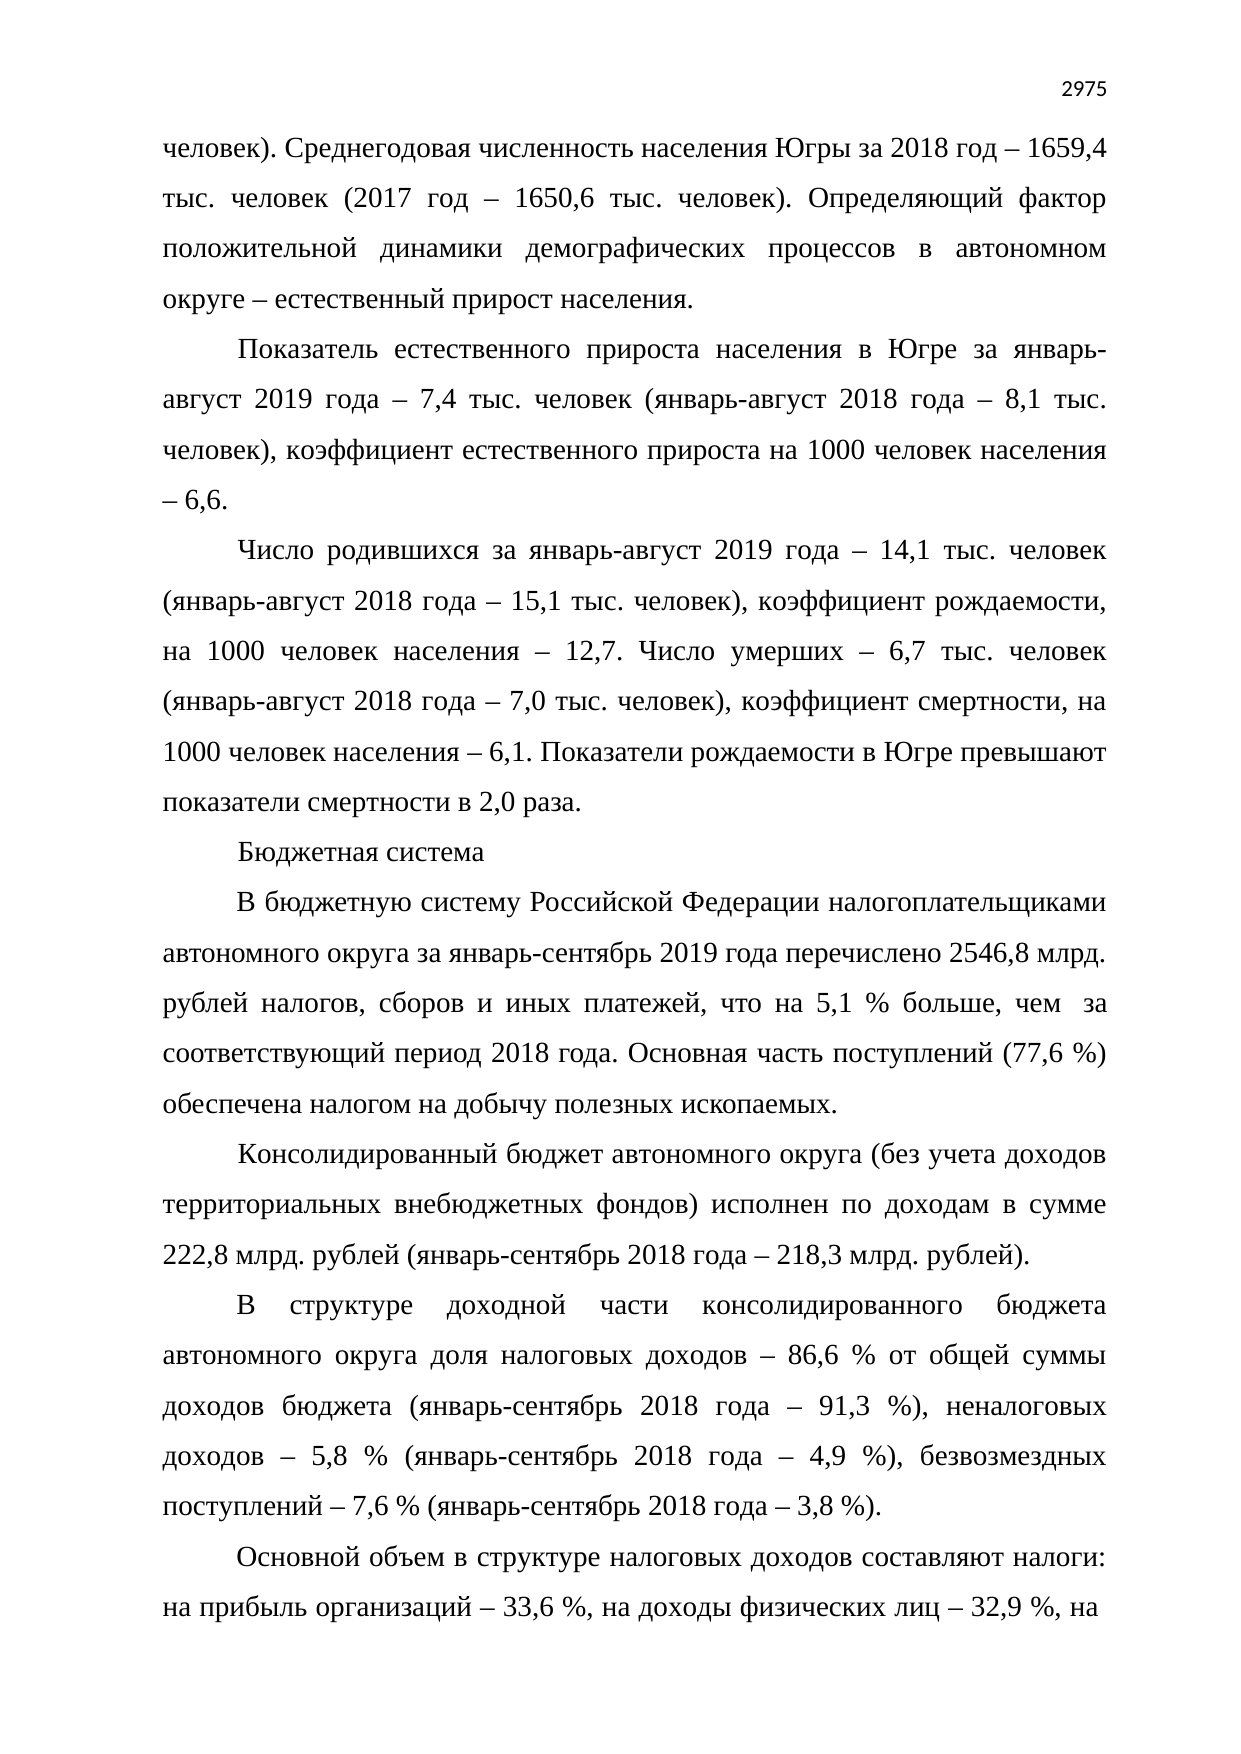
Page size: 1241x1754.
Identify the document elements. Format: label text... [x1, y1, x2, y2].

text Число родившихся за январь-август 2019 года – 14,1 тыс. человек (январь-август 2018 года – 15,1 тыс. человек), коэффициент рождаемости, на 1000 человек населения – 12,7. Число умерших – 6,7 тыс. человек (январь-август 2018 года – 7,0 тыс. человек), коэффициент смертности, на 1000 человек населения – 6,1. Показатели рождаемости в Югре превышают показатели смертности в 2,0 раза. [162, 532, 1107, 817]
subtitle В бюджетную систему Российской Федерации налогоплательщиками автономного округа за январь-сентябрь 2019 года перечислено 2546,8 млрд. рублей налогов, сборов и иных платежей, что на 5,1 % больше, чем за соответствующий период 2018 года. Основная часть поступлений (77,6 %) обеспечена налогом на добычу полезных ископаемых. [162, 884, 1107, 1119]
text В структуре доходной части консолидированного бюджета автономного округа доля налоговых доходов – 86,6 % от общей суммы доходов бюджета (январь-сентябрь 2018 года – 91,3 %), неналоговых доходов – 5,8 % (январь-сентябрь 2018 года – 4,9 %), безвозмездных поступлений – 7,6 % (январь-сентябрь 2018 года – 3,8 %). [162, 1287, 1107, 1522]
text Показатель естественного прироста населения в Югре за январь-август 2019 года – 7,4 тыс. человек (январь-август 2018 года – 8,1 тыс. человек), коэффициент естественного прироста на 1000 человек населения – 6,6. [162, 331, 1107, 516]
text Консолидированный бюджет автономного округа (без учета доходов территориальных внебюджетных фондов) исполнен по доходам в сумме 222,8 млрд. рублей (январь-сентябрь 2018 года – 218,3 млрд. рублей). [162, 1136, 1107, 1270]
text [162, 130, 1107, 314]
text Бюджетная система [162, 834, 1107, 868]
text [162, 1539, 1107, 1622]
